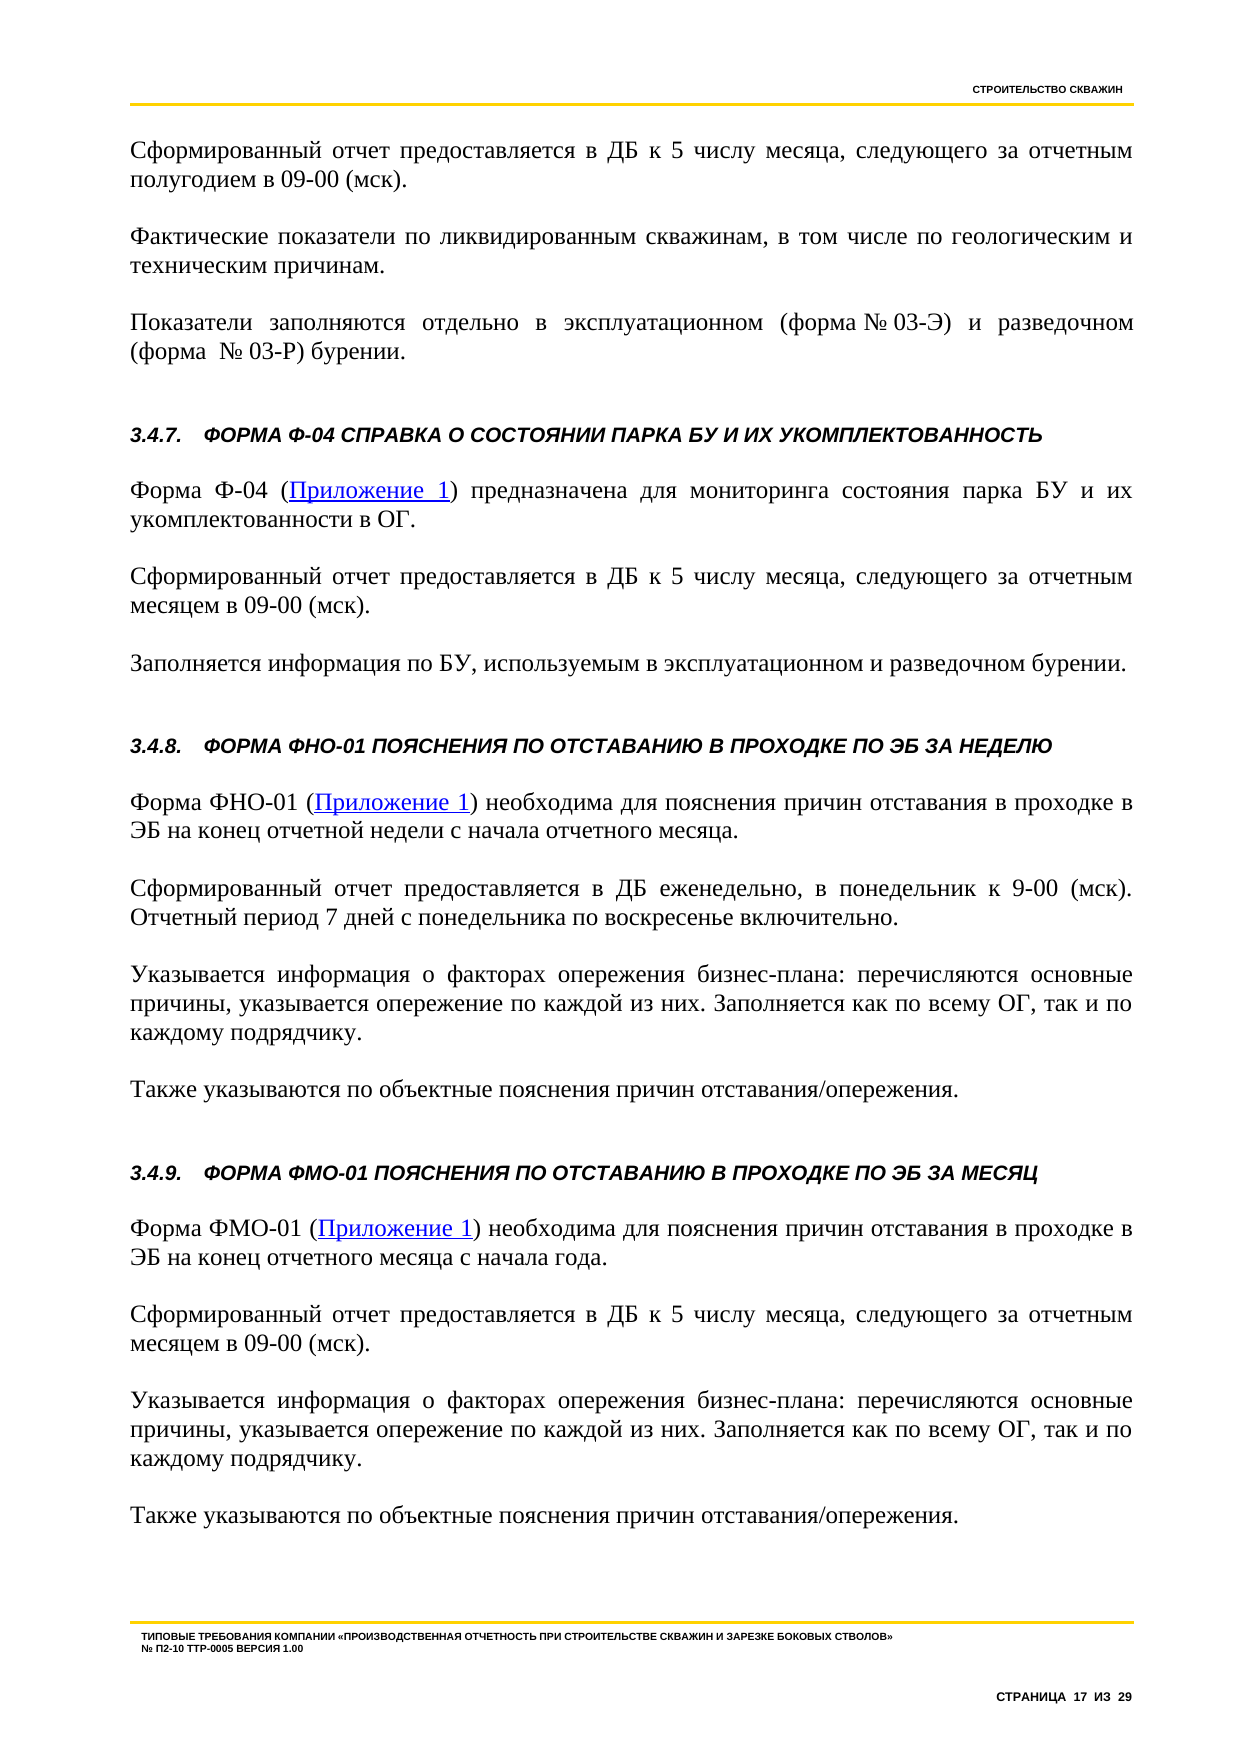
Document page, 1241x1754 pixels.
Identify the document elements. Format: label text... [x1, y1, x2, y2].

text Сформированный отчет предоставляется в ДБ к 5 числу месяца, следующего за отчетным месяцем в 09-00 (мск). [130, 1299, 1134, 1357]
text Также указываются по объектные пояснения причин отставания/опережения. [130, 1074, 1134, 1103]
list Форма Ф-04 Справка о состоянии парка БУ и их укомплектованность [130, 422, 1134, 446]
text Указывается информация о факторах опережения бизнес-плана: перечисляются основные причины, указывается опережение по каждой из них. Заполняется как по всему ОГ, так и по каждому подрядчику. [130, 959, 1134, 1045]
list Форма ФНО-01 Пояснения по отставанию в проходке по ЭБ за неделю [130, 734, 1134, 758]
text Сформированный отчет предоставляется в ДБ к 5 числу месяца, следующего за отчетным полугодием в 09-00 (мск). [130, 135, 1134, 192]
text Указывается информация о факторах опережения бизнес-плана: перечисляются основные причины, указывается опережение по каждой из них. Заполняется как по всему ОГ, так и по каждому подрядчику. [130, 1386, 1134, 1472]
text Фактические показатели по ликвидированным скважинам, в том числе по геологическим и техническим причинам. [130, 221, 1134, 279]
text Также указываются по объектные пояснения причин отставания/опережения. [130, 1501, 1134, 1529]
list Форма ФМО-01 Пояснения по отставанию в проходке по ЭБ за месяц [130, 1160, 1134, 1184]
text Форма Ф-04 (Приложение 1) предназначена для мониторинга состояния парка БУ и их укомплектованности в ОГ. [130, 475, 1134, 533]
text Заполняется информация по БУ, используемым в эксплуатационном и разведочном бурении. [130, 648, 1134, 676]
text Сформированный отчет предоставляется в ДБ к 5 числу месяца, следующего за отчетным месяцем в 09-00 (мск). [130, 561, 1134, 619]
text Форма ФМО-01 (Приложение 1) необходима для пояснения причин отставания в проходке в ЭБ на конец отчетного месяца с начала года. [130, 1213, 1134, 1271]
text Форма ФНО-01 (Приложение 1) необходима для пояснения причин отставания в проходке в ЭБ на конец отчетной недели с начала отчетного месяца. [130, 787, 1134, 844]
text Показатели заполняются отдельно в эксплуатационном (форма № 03-Э) и разведочном (форма № 03-Р) бурении. [130, 307, 1134, 365]
text Сформированный отчет предоставляется в ДБ еженедельно, в понедельник к 9-00 (мск). Отчетный период 7 дней с понедельника по воскресенье включительно. [130, 873, 1134, 930]
